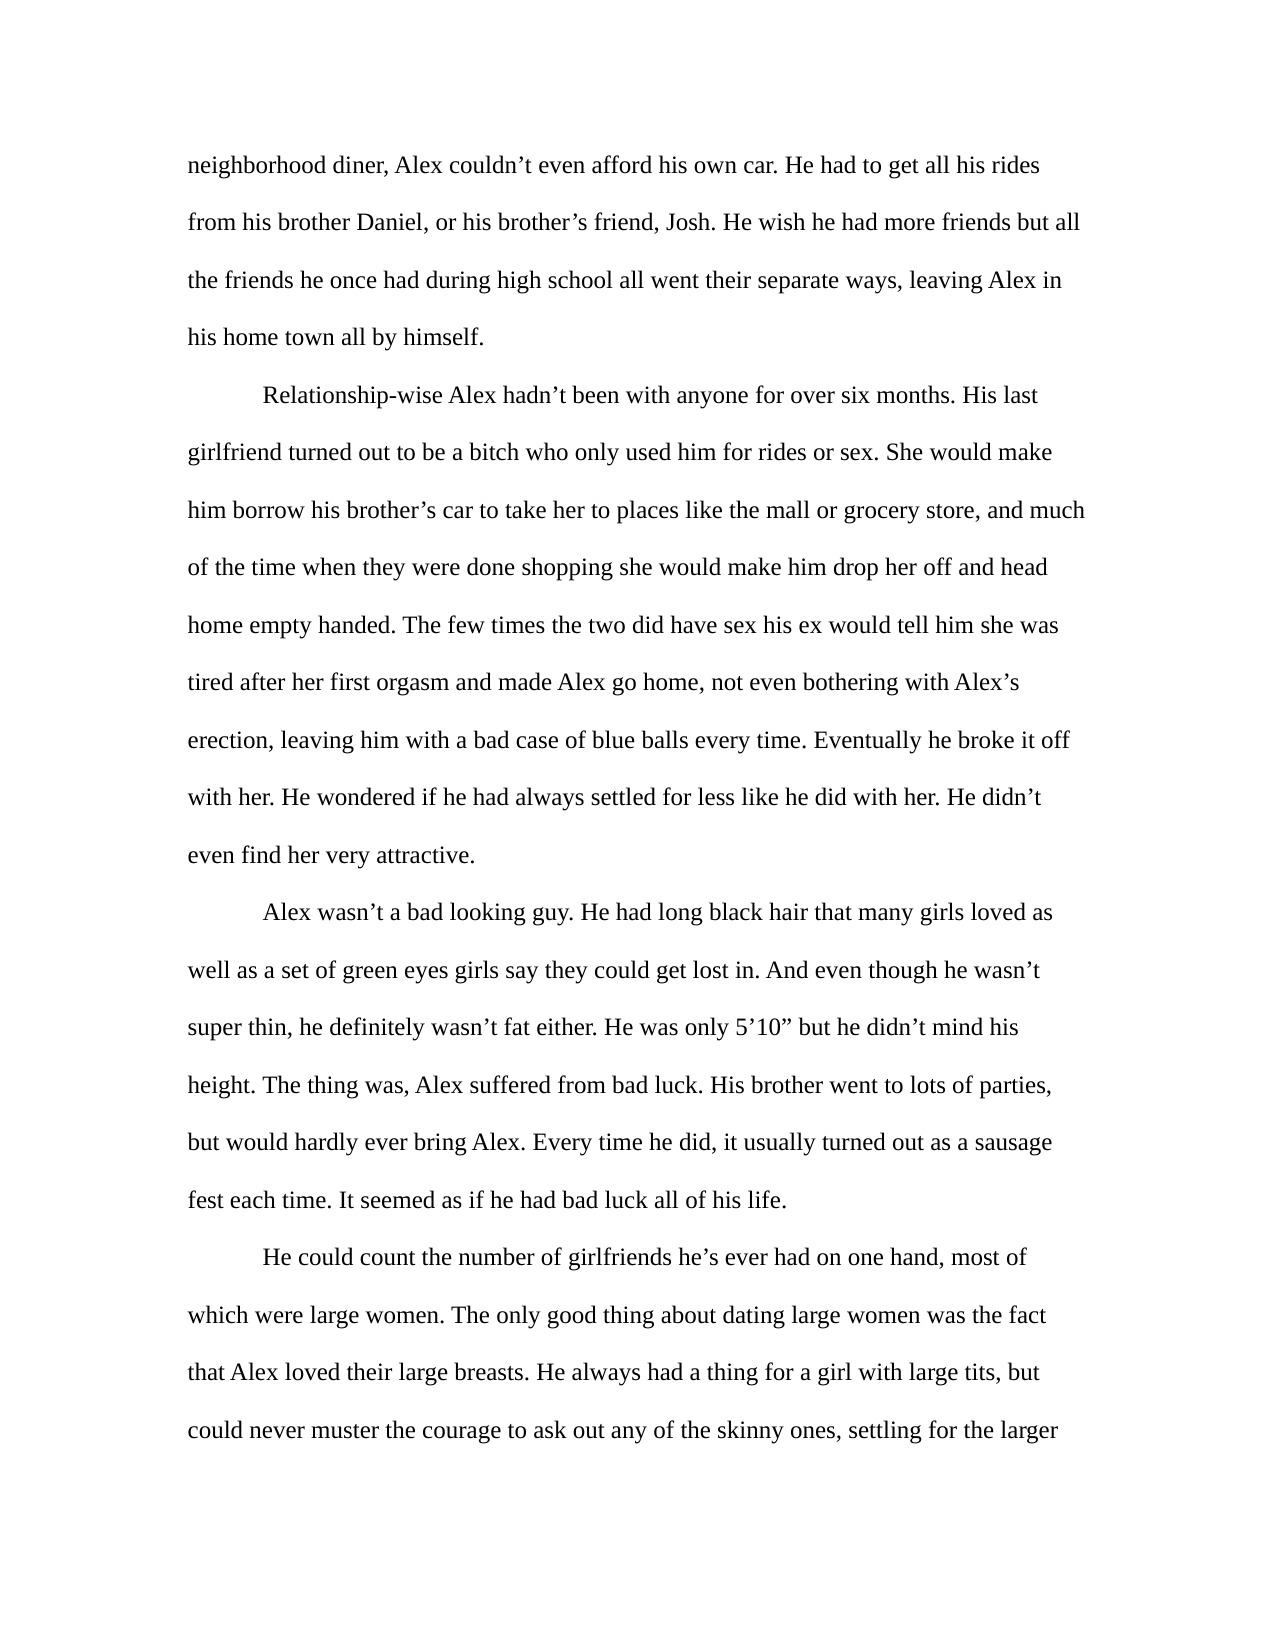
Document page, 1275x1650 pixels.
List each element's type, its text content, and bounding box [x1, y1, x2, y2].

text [187, 150, 1087, 351]
text Relationship-wise Alex hadn’t been with anyone for over six months. His last girlfriend turned out to be a bitch who only used him for rides or sex. She would make him borrow his brother’s car to take her to places like the mall or grocery store, and much of the time when they were done shopping she would make him drop her off and head home empty handed. The few times the two did have sex his ex would tell him she was tired after her first orgasm and made Alex go home, not even bothering with Alex’s erection, leaving him with a bad case of blue balls every time. Eventually he broke it off with her. He wondered if he had always settled for less like he did with her. He didn’t even find her very attractive. [187, 380, 1087, 869]
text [187, 1242, 1087, 1444]
text Alex wasn’t a bad looking guy. He had long black hair that many girls loved as well as a set of green eyes girls say they could get lost in. And even though he wasn’t super thin, he definitely wasn’t fat either. He was only 5’10” but he didn’t mind his height. The thing was, Alex suffered from bad luck. His brother went to lots of parties, but would hardly ever bring Alex. Every time he did, it usually turned out as a sausage fest each time. It seemed as if he had bad luck all of his life. [187, 897, 1087, 1214]
